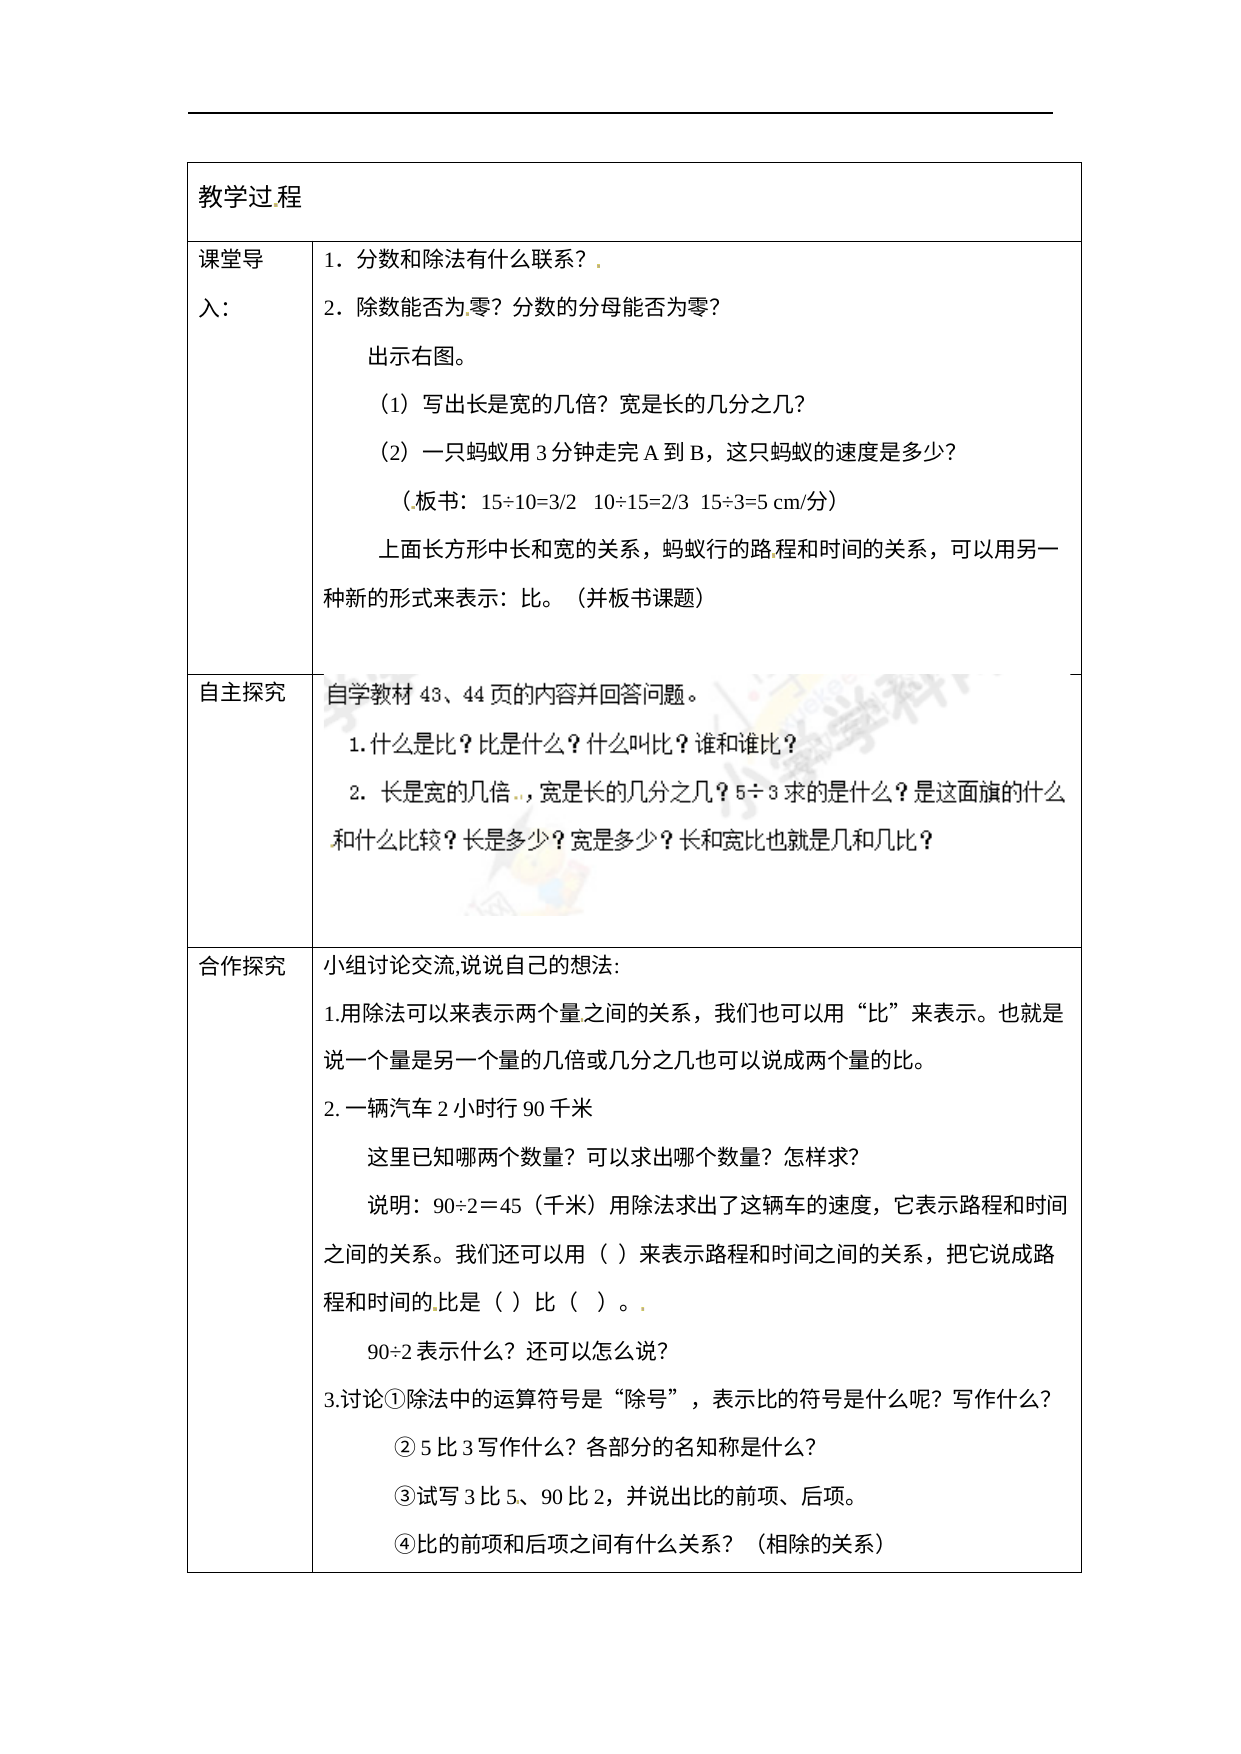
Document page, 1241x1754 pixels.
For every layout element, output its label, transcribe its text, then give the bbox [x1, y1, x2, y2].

table_cell 合作探究 [188, 948, 312, 1572]
table_cell 课堂导入： [188, 242, 312, 674]
picture [323, 674, 1071, 916]
table_cell 1．分数和除法有什么联系？ 2．除数能否为零？分数的分母能否为零？ 出示右图。 （1）写出长是宽的几倍？宽是长的几分之几？ （2）一只蚂蚁用3分钟走完A到B，这只蚂蚁的速度是多少？ （板书：15÷10=3/2 10÷15=2/3 15÷3=5 cm/分） 上面长方形中长和宽的关系，蚂蚁行的路程和时间的关系，可以用另一种新的形式来表示：比。（并板书课题） [313, 242, 1081, 674]
table_cell [313, 675, 1081, 947]
table_cell 教学过程 [188, 163, 1081, 241]
table_cell 自主探究 [188, 675, 312, 947]
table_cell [313, 948, 1081, 1572]
